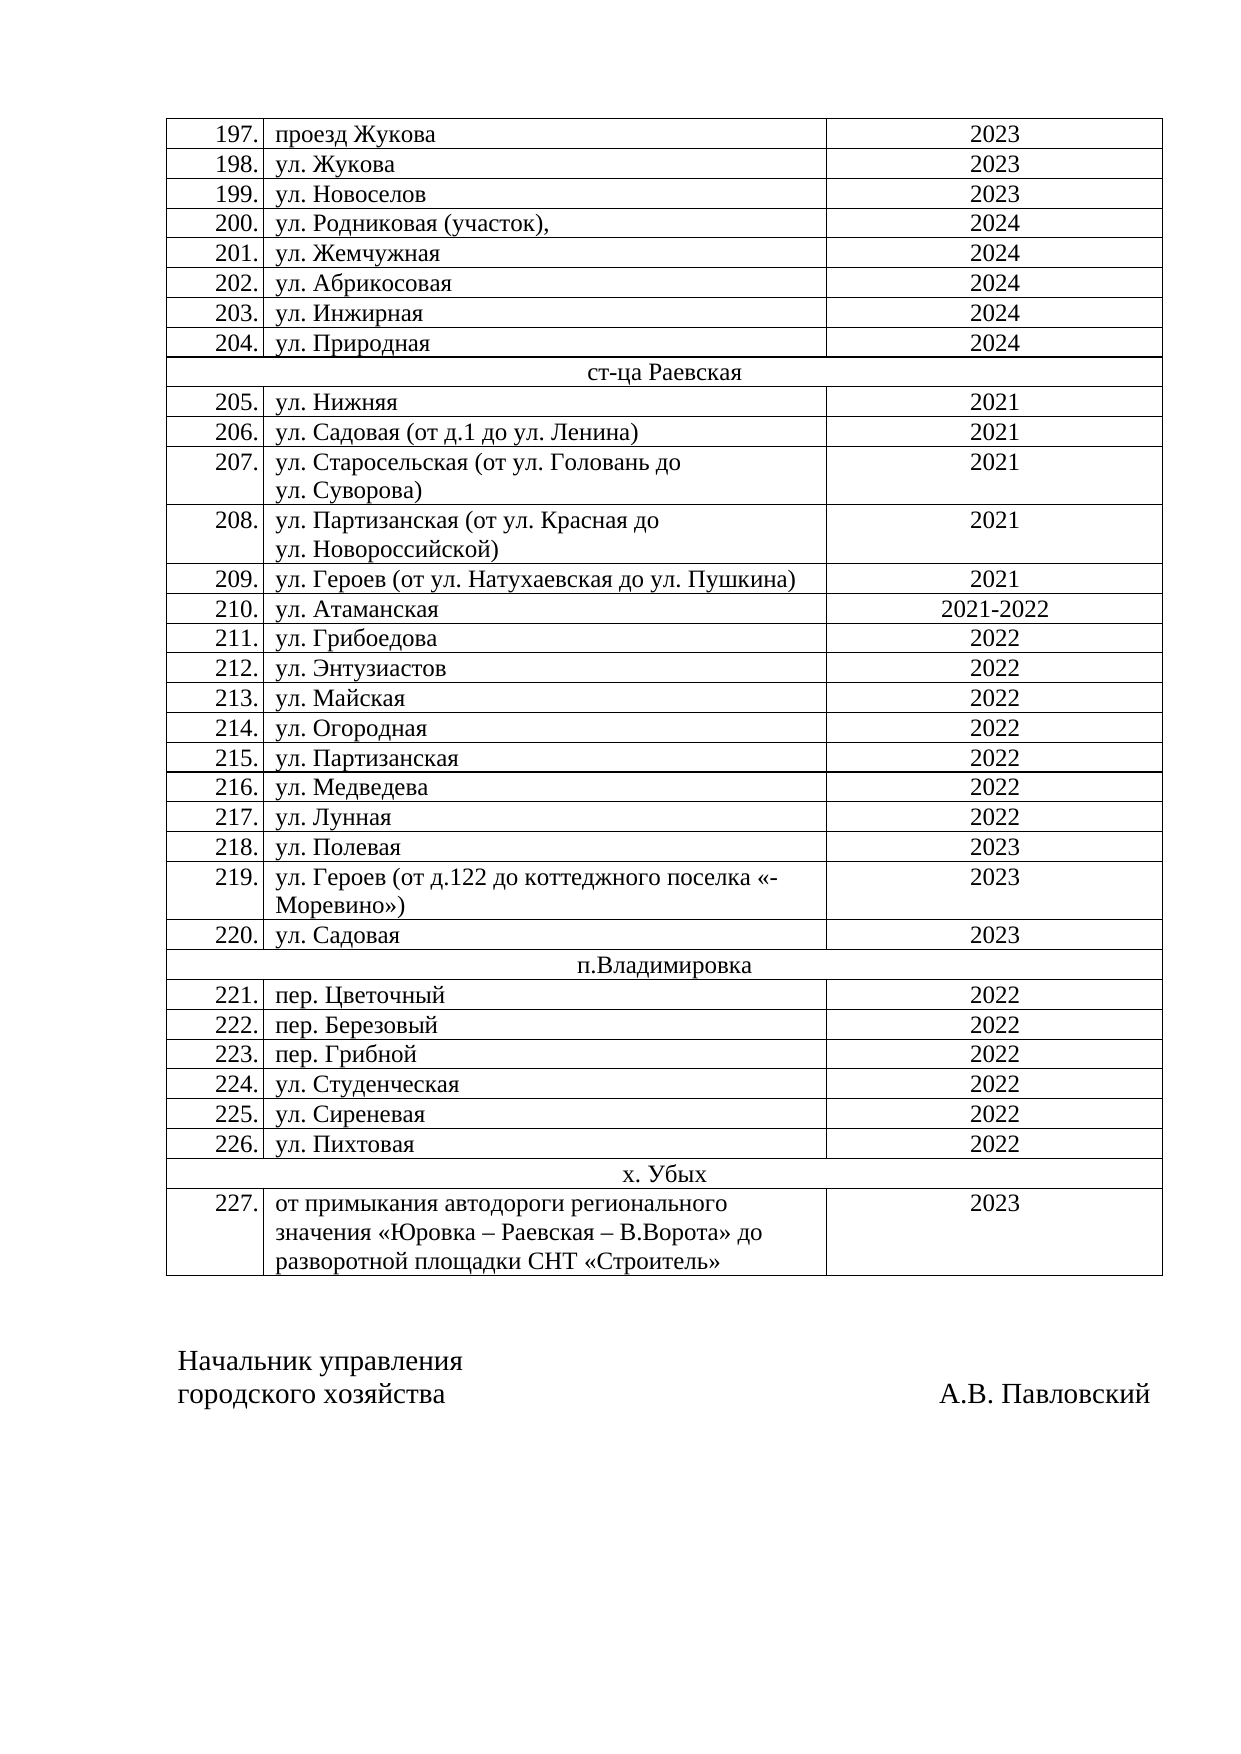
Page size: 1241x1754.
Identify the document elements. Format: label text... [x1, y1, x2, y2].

table_cell ул. Инжирная [264, 298, 826, 327]
table_cell 2022 [827, 980, 1162, 1009]
table_cell 2022 [827, 1129, 1162, 1158]
table_cell [167, 594, 263, 622]
table_cell ул. Атаманская [264, 594, 826, 622]
table_cell [167, 980, 263, 1009]
table_cell ул. Пихтовая [264, 1129, 826, 1158]
table_cell ул. Партизанская [264, 743, 826, 771]
table_cell 2022 [827, 1040, 1162, 1068]
table_cell 2024 [827, 268, 1162, 297]
text городского хозяйства А.В. Павловский [177, 1376, 1152, 1410]
table_cell ул. Старосельская (от ул. Головань до ул. Суворова) [264, 447, 826, 504]
table_cell 2022 [827, 802, 1162, 831]
table_cell [167, 1069, 263, 1098]
table_cell [167, 298, 263, 327]
table_cell 2024 [827, 238, 1162, 267]
table_cell 2021-2022 [827, 594, 1162, 622]
table_cell 2022 [827, 683, 1162, 712]
table_cell [167, 653, 263, 682]
table_cell 2022 [827, 1099, 1162, 1128]
table_cell п.Владимировка [167, 950, 1162, 979]
table_cell [167, 624, 263, 652]
table_cell 2022 [827, 773, 1162, 801]
table_cell 2023 [827, 179, 1162, 207]
table_cell 2022 [827, 653, 1162, 682]
table_cell пер. Грибной [264, 1040, 826, 1068]
table_cell [167, 417, 263, 446]
table_cell 2022 [827, 743, 1162, 771]
table_cell 2023 [827, 149, 1162, 178]
table_cell 2023 [827, 119, 1162, 148]
table_cell 2021 [827, 447, 1162, 504]
table_cell ул. Природная [264, 328, 826, 356]
table_cell [167, 1189, 263, 1275]
table_cell [167, 713, 263, 742]
table_cell 2023 [827, 832, 1162, 861]
table_cell 2024 [827, 209, 1162, 237]
table_cell [167, 387, 263, 416]
table_cell [167, 802, 263, 831]
table_cell ул. Садовая [264, 920, 826, 949]
table_cell проезд Жукова [264, 119, 826, 148]
table_cell [167, 773, 263, 801]
table_cell [167, 920, 263, 949]
table_cell [167, 1040, 263, 1068]
table_cell 2021 [827, 564, 1162, 593]
table_cell х. Убых [167, 1159, 1162, 1187]
table_cell пер. Цветочный [264, 980, 826, 1009]
table_cell ул. Студенческая [264, 1069, 826, 1098]
table_cell [167, 447, 263, 504]
table_cell [167, 505, 263, 563]
table_cell ул. Лунная [264, 802, 826, 831]
table_cell [167, 328, 263, 356]
table_cell ул. Огородная [264, 713, 826, 742]
table_cell [167, 1099, 263, 1128]
table_cell ул. Сиреневая [264, 1099, 826, 1128]
table_cell [167, 832, 263, 861]
table_cell 2022 [827, 1069, 1162, 1098]
table_cell 2021 [827, 387, 1162, 416]
table_cell [167, 119, 263, 148]
table_cell ул. Жемчужная [264, 238, 826, 267]
table_cell 2024 [827, 298, 1162, 327]
table_cell ул. Энтузиастов [264, 653, 826, 682]
table_cell ул. Жукова [264, 149, 826, 178]
table_cell ул. Абрикосовая [264, 268, 826, 297]
text Начальник управления [177, 1343, 1152, 1376]
table_cell 2021 [827, 505, 1162, 563]
table_cell 2023 [827, 920, 1162, 949]
table_cell [167, 149, 263, 178]
table_cell [167, 209, 263, 237]
table_cell [167, 268, 263, 297]
table_cell пер. Березовый [264, 1010, 826, 1038]
table_cell ул. Нижняя [264, 387, 826, 416]
table_cell [167, 683, 263, 712]
table_cell 2021 [827, 417, 1162, 446]
table_cell [167, 862, 263, 919]
table_cell [167, 1010, 263, 1038]
table_cell ул. Грибоедова [264, 624, 826, 652]
table_cell [167, 179, 263, 207]
table_cell 2023 [827, 1189, 1162, 1275]
table_cell ул. Героев (от д.122 до коттеджного поселка «-Моревино») [264, 862, 826, 919]
table_cell ул. Медведева [264, 773, 826, 801]
table_cell ул. Майская [264, 683, 826, 712]
table_cell [167, 743, 263, 771]
table_cell [167, 1129, 263, 1158]
table_cell ул. Родниковая (участок), [264, 209, 826, 237]
table_cell ст-ца Раевская [167, 358, 1162, 386]
table_cell ул. Садовая (от д.1 до ул. Ленина) [264, 417, 826, 446]
table_cell ул. Партизанская (от ул. Красная до ул. Новороссийской) [264, 505, 826, 563]
table_cell 2022 [827, 713, 1162, 742]
table_cell от примыкания автодороги регионального значения «Юровка – Раевская – В.Ворота» до разворотной площадки СНТ «Строитель» [264, 1189, 826, 1275]
table_cell 2024 [827, 328, 1162, 356]
table_cell [167, 238, 263, 267]
table_cell 2022 [827, 1010, 1162, 1038]
table_cell ул. Новоселов [264, 179, 826, 207]
table_cell 2023 [827, 862, 1162, 919]
table_cell ул. Героев (от ул. Натухаевская до ул. Пушкина) [264, 564, 826, 593]
table_cell ул. Полевая [264, 832, 826, 861]
table_cell 2022 [827, 624, 1162, 652]
table_cell [167, 564, 263, 593]
